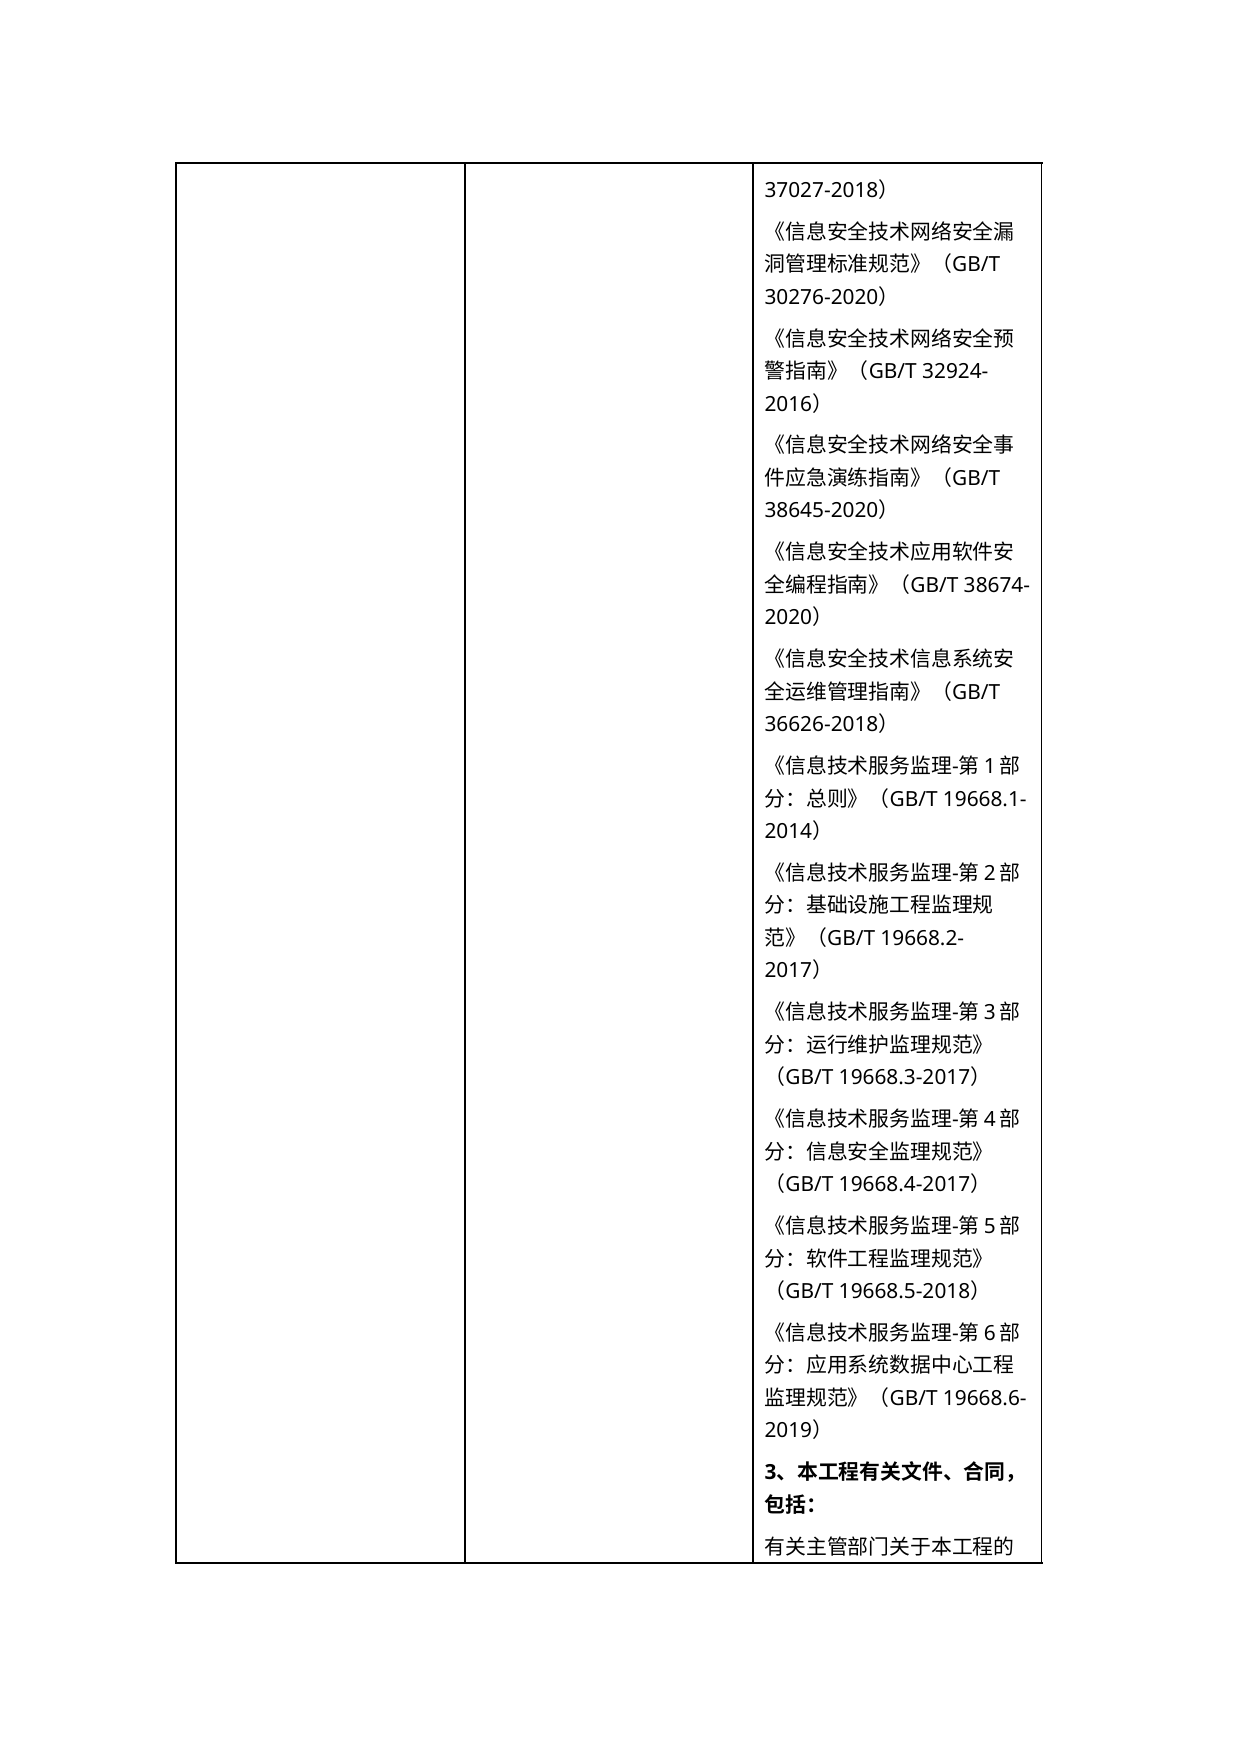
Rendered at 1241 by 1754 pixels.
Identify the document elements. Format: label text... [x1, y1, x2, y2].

table_cell 5 [466, 164, 752, 1562]
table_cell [754, 164, 1041, 1562]
table_cell [177, 164, 464, 1562]
